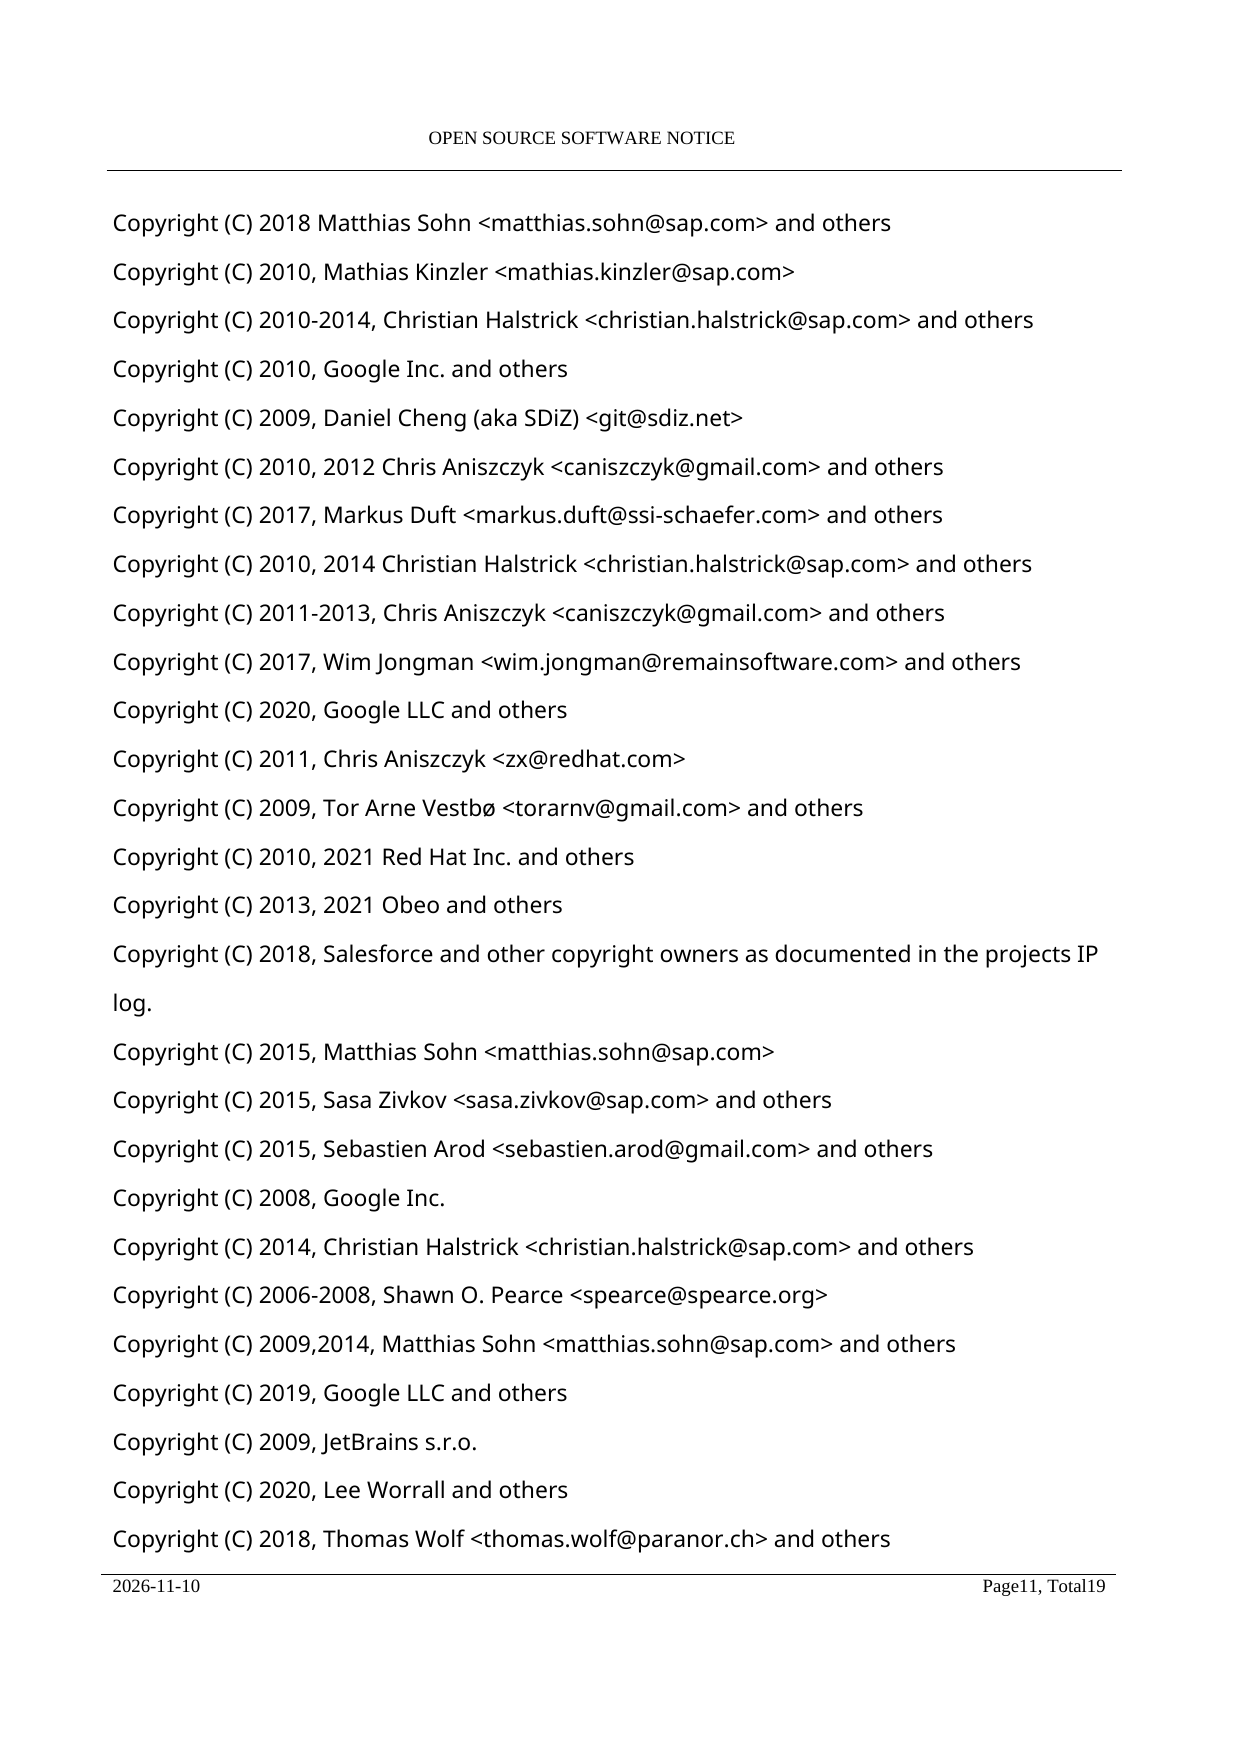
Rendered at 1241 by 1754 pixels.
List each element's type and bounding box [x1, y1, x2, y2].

text [112, 206, 1128, 1555]
